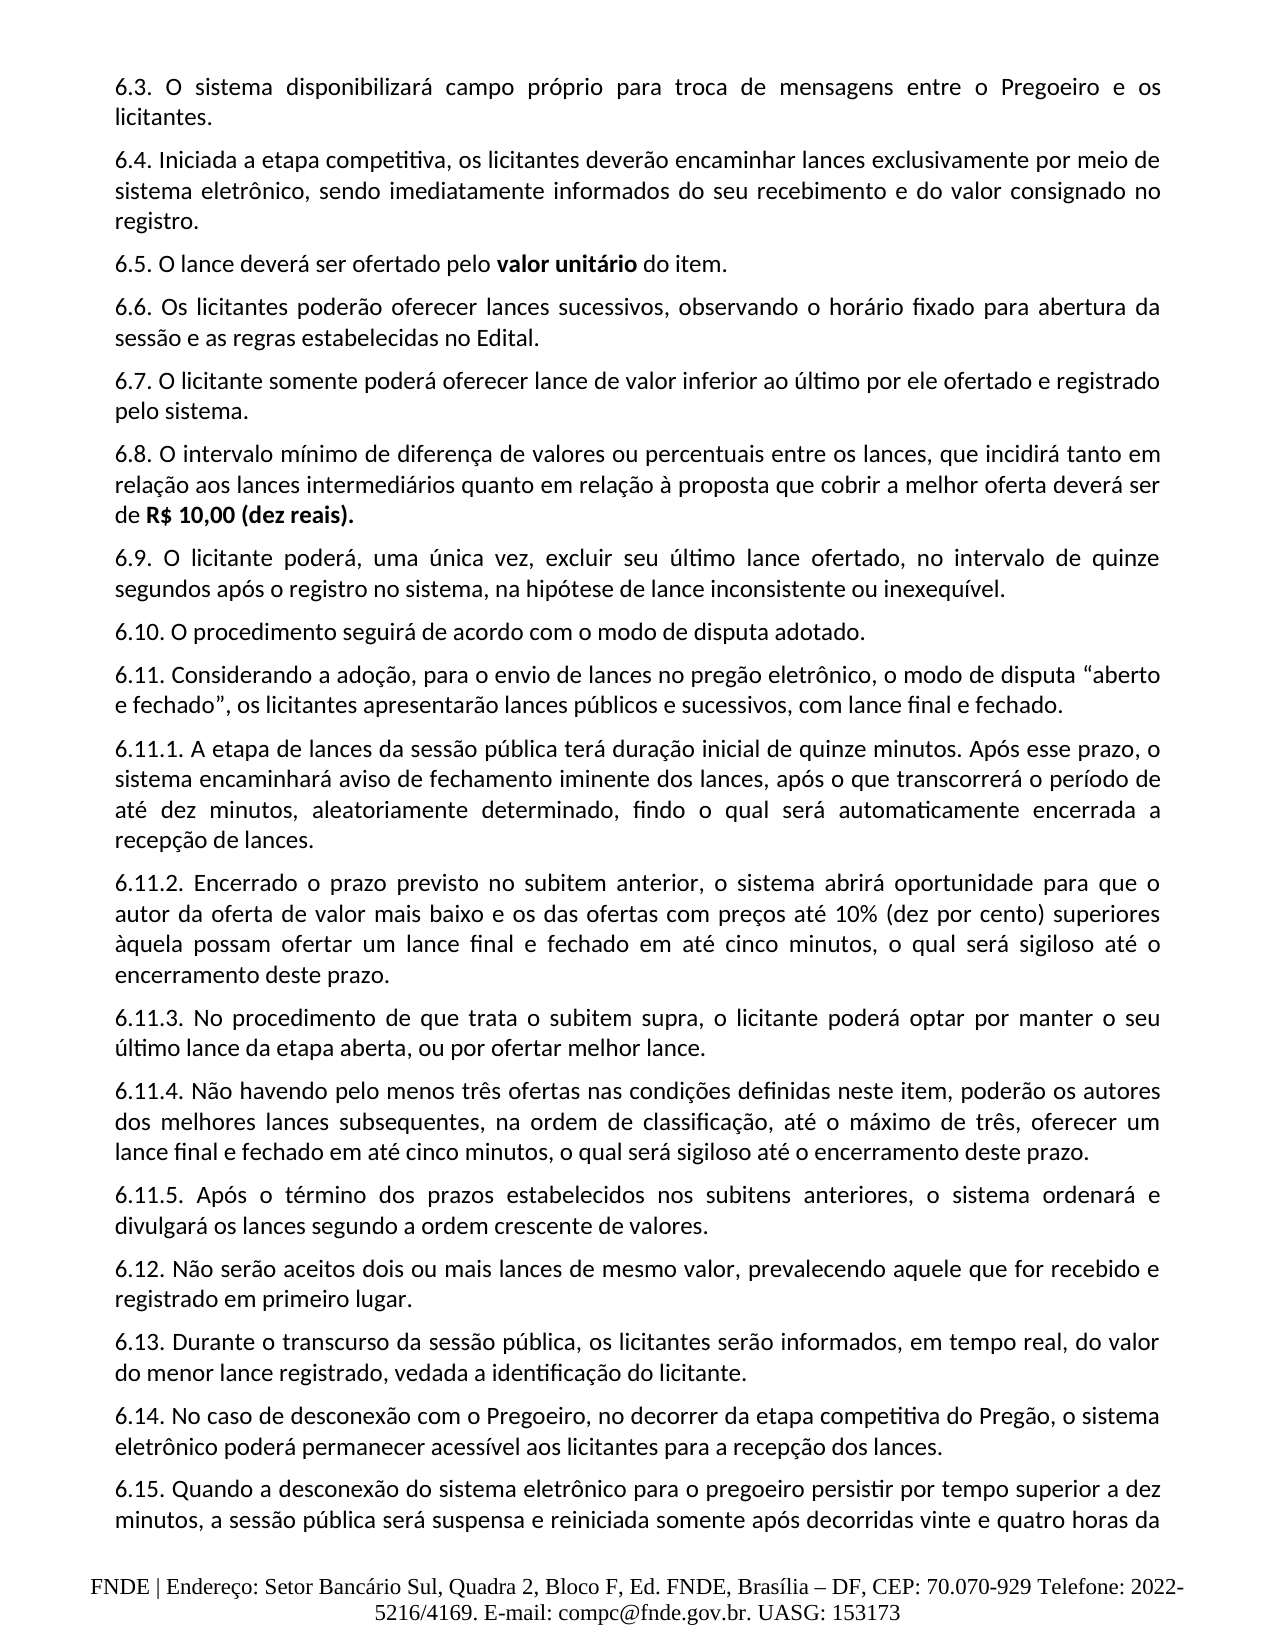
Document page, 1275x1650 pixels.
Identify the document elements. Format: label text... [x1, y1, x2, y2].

text 6.3. O sistema disponibilizará campo próprio para troca de mensagens entre o Pregoeiro e os licitantes. [114, 71, 1162, 132]
text 6.5. O lance deverá ser ofertado pelo valor unitário do item. [114, 248, 1196, 279]
text 6.6. Os licitantes poderão oferecer lances sucessivos, observando o horário fixado para abertura da sessão e as regras estabelecidas no Edital. [114, 291, 1162, 352]
text 6.11.1. A etapa de lances da sessão pública terá duração inicial de quinze minutos. Após esse prazo, o sistema encaminhará aviso de fechamento iminente dos lances, após o que transcorrerá o período de até dez minutos, aleatoriamente determinado, findo o qual será automaticamente encerrada a recepção de lances. [114, 733, 1162, 855]
text 6.13. Durante o transcurso da sessão pública, os licitantes serão informados, em tempo real, do valor do menor lance registrado, vedada a identificação do licitante. [114, 1327, 1162, 1388]
text 6.12. Não serão aceitos dois ou mais lances de mesmo valor, prevalecendo aquele que for recebido e registrado em primeiro lugar. [114, 1253, 1162, 1314]
text 6.10. O procedimento seguirá de acordo com o modo de disputa adotado. [114, 616, 1196, 647]
text 6.9. O licitante poderá, uma única vez, excluir seu último lance ofertado, no intervalo de quinze segundos após o registro no sistema, na hipótese de lance inconsistente ou inexequível. [114, 543, 1162, 604]
text 6.11.5. Após o término dos prazos estabelecidos nos subitens anteriores, o sistema ordenará e divulgará os lances segundo a ordem crescente de valores. [114, 1179, 1162, 1241]
text 6.11.4. Não havendo pelo menos três ofertas nas condições definidas neste item, poderão os autores dos melhores lances subsequentes, na ordem de classificação, até o máximo de três, oferecer um lance final e fechado em até cinco minutos, o qual será sigiloso até o encerramento deste prazo. [114, 1075, 1162, 1167]
text 6.8. O intervalo mínimo de diferença de valores ou percentuais entre os lances, que incidirá tanto em relação aos lances intermediários quanto em relação à proposta que cobrir a melhor oferta deverá ser de R$ 10,00 (dez reais). [114, 438, 1162, 530]
text 6.7. O licitante somente poderá oferecer lance de valor inferior ao último por ele ofertado e registrado pelo sistema. [114, 365, 1162, 426]
text 6.11.3. No procedimento de que trata o subitem supra, o licitante poderá optar por manter o seu último lance da etapa aberta, ou por ofertar melhor lance. [114, 1002, 1162, 1063]
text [114, 1474, 1162, 1535]
text 6.4. Iniciada a etapa competitiva, os licitantes deverão encaminhar lances exclusivamente por meio de sistema eletrônico, sendo imediatamente informados do seu recebimento e do valor consignado no registro. [114, 144, 1162, 236]
text 6.11. Considerando a adoção, para o envio de lances no pregão eletrônico, o modo de disputa “aberto e fechado”, os licitantes apresentarão lances públicos e sucessivos, com lance final e fechado. [114, 659, 1162, 720]
text 6.11.2. Encerrado o prazo previsto no subitem anterior, o sistema abrirá oportunidade para que o autor da oferta de valor mais baixo e os das ofertas com preços até 10% (dez por cento) superiores àquela possam ofertar um lance final e fechado em até cinco minutos, o qual será sigiloso até o encerramento deste prazo. [114, 867, 1162, 989]
text 6.14. No caso de desconexão com o Pregoeiro, no decorrer da etapa competitiva do Pregão, o sistema eletrônico poderá permanecer acessível aos licitantes para a recepção dos lances. [114, 1400, 1162, 1461]
